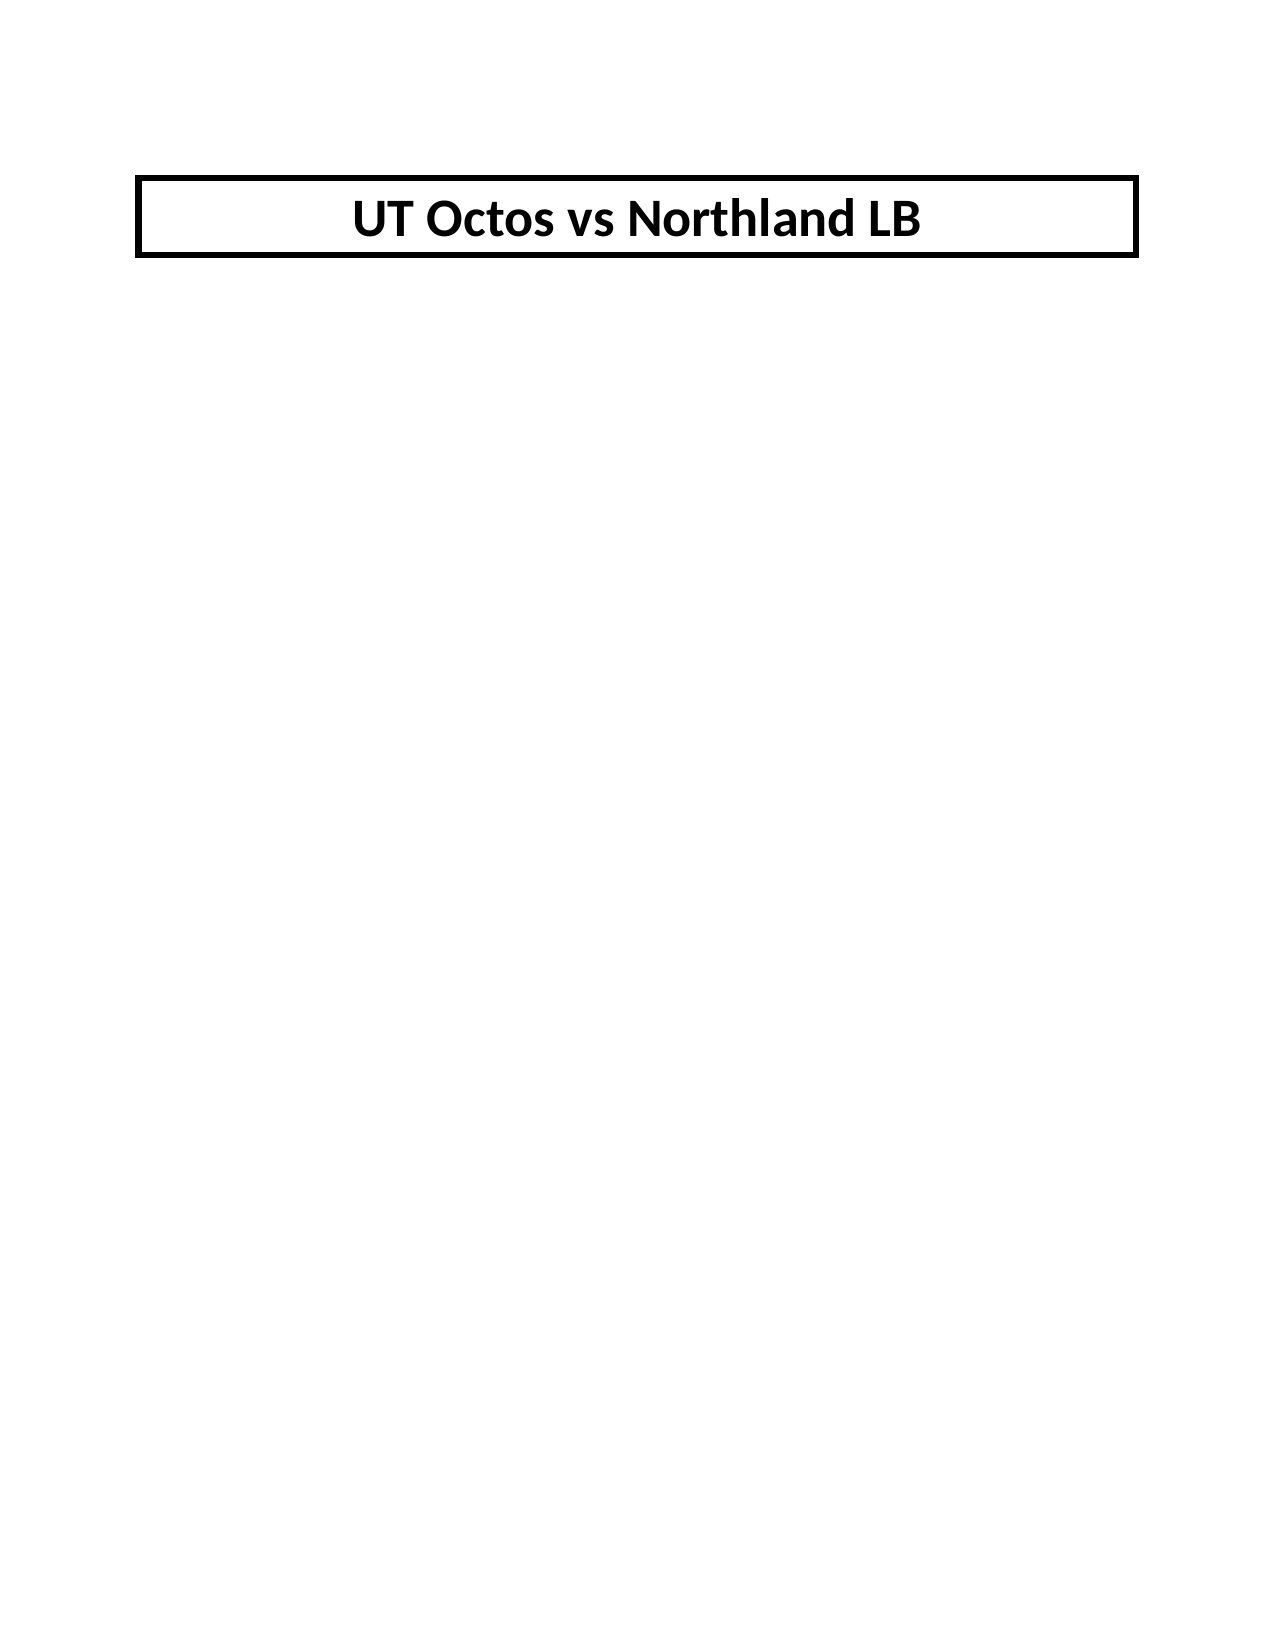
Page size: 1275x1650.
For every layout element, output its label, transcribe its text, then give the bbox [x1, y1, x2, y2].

subtitle UT Octos vs Northland LB [142, 181, 1133, 252]
